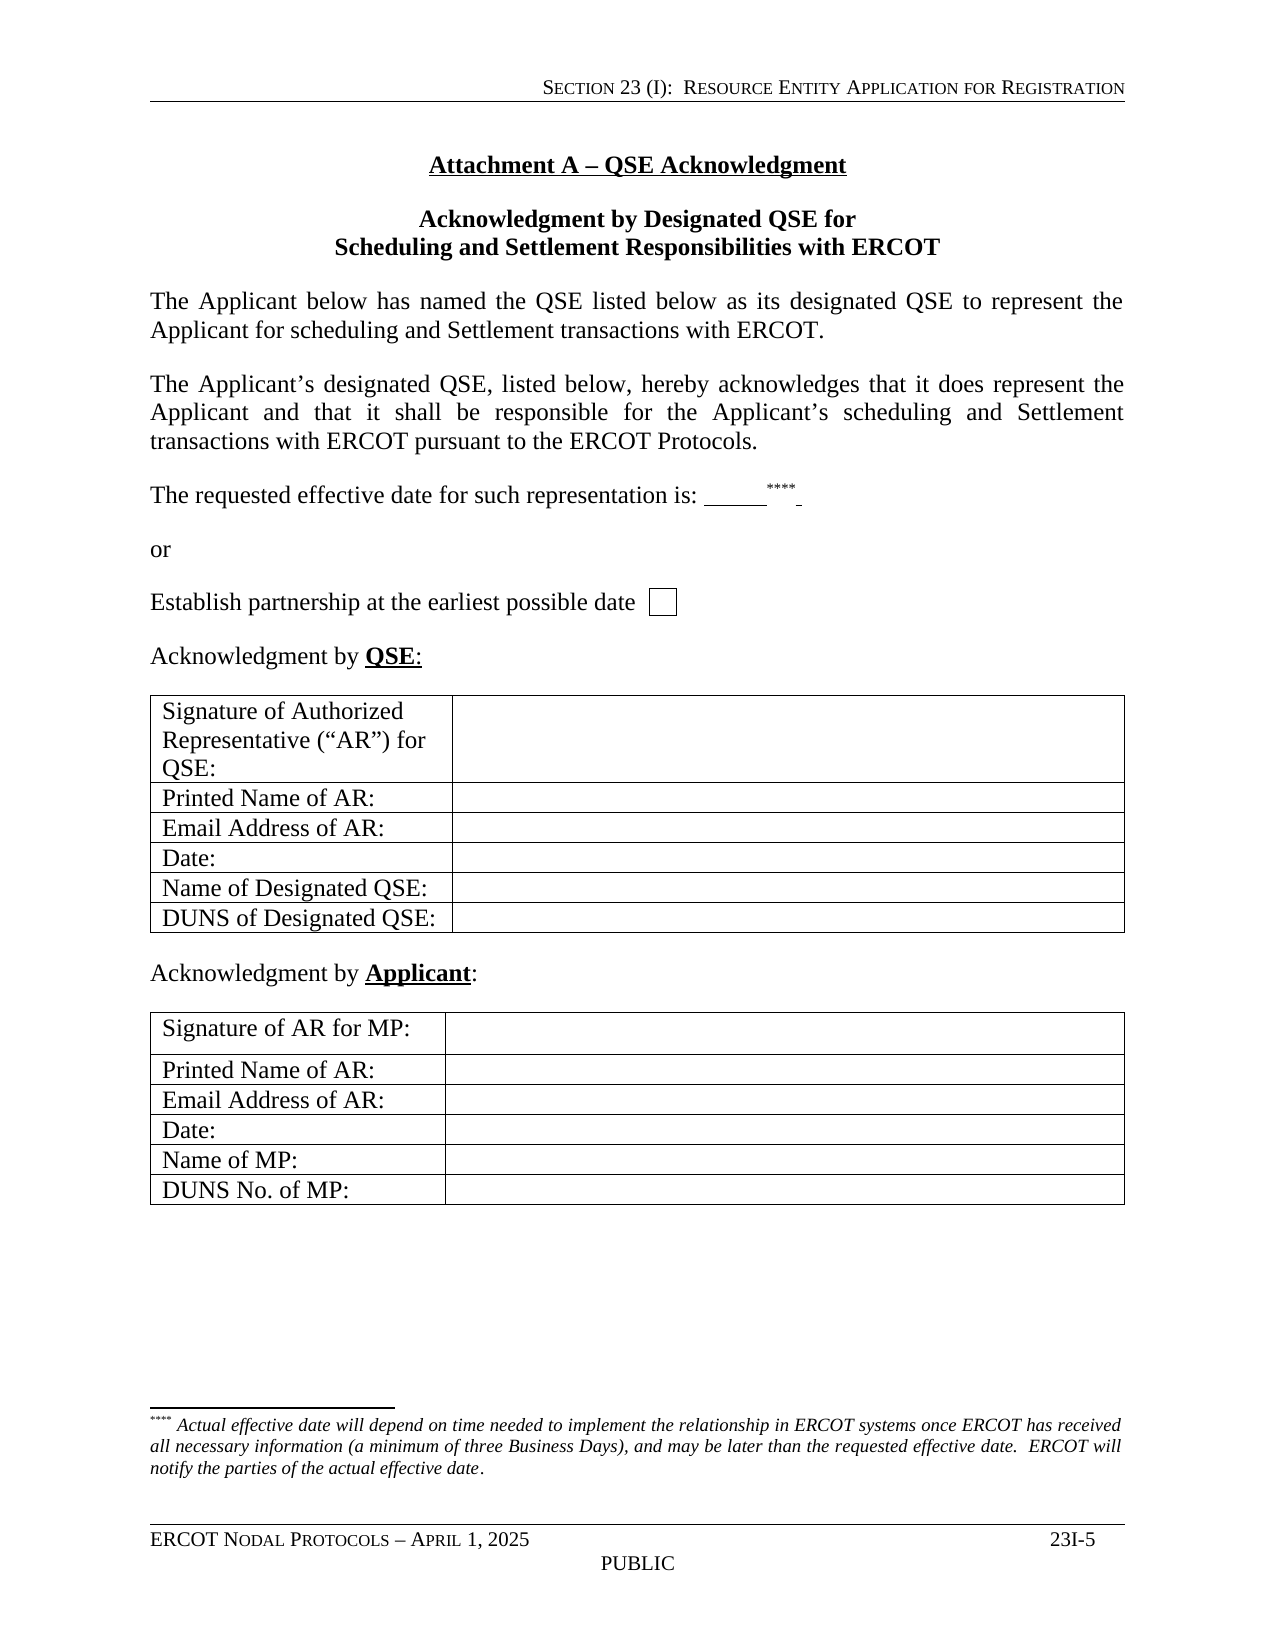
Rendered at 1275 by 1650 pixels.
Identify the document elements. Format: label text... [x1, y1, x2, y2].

text The Applicant below has named the QSE listed below as its designated QSE to represent the Applicant for scheduling and Settlement transactions with ERCOT. [150, 286, 1125, 344]
table_header Signature of AR for MP: [151, 1013, 445, 1054]
table_cell Email Address of AR: [151, 813, 452, 842]
text The Applicant’s designated QSE, listed below, hereby acknowledges that it does represent the Applicant and that it shall be responsible for the Applicant’s scheduling and Settlement transactions with ERCOT pursuant to the ERCOT Protocols. [150, 369, 1125, 455]
text Acknowledgment by Applicant: [150, 958, 1125, 987]
table_cell [453, 903, 1124, 932]
text Attachment A – QSE Acknowledgment [150, 150, 1125, 179]
table_cell [446, 1145, 1124, 1174]
table_cell [453, 843, 1124, 872]
table_header Signature of Authorized Representative (“AR”) for QSE: [151, 696, 452, 782]
table_cell [446, 1085, 1124, 1114]
table_cell Name of MP: [151, 1145, 445, 1174]
table_cell Printed Name of AR: [151, 783, 452, 812]
text Establish partnership at the earliest possible date [150, 587, 1125, 616]
text Scheduling and Settlement Responsibilities with ERCOT [150, 232, 1125, 261]
table_cell Printed Name of AR: [151, 1055, 445, 1084]
table_header [453, 696, 1124, 782]
table_cell Date: [151, 843, 452, 872]
table_cell Date: [151, 1115, 445, 1144]
text Acknowledgment by Designated QSE for [150, 204, 1125, 232]
text The requested effective date for such representation is: ** [150, 480, 1125, 509]
text or [150, 534, 1125, 562]
table_cell [453, 813, 1124, 842]
table_cell [453, 783, 1124, 812]
table_cell [446, 1115, 1124, 1144]
text Acknowledgment by QSE: [150, 641, 1125, 670]
table_header [446, 1013, 1124, 1054]
table_cell [446, 1175, 1124, 1204]
table_cell [446, 1055, 1124, 1084]
table_cell Name of Designated QSE: [151, 873, 452, 902]
table_cell Email Address of AR: [151, 1085, 445, 1114]
table_cell [453, 873, 1124, 902]
table_cell DUNS No. of MP: [151, 1175, 445, 1204]
table_cell DUNS of Designated QSE: [151, 903, 452, 932]
